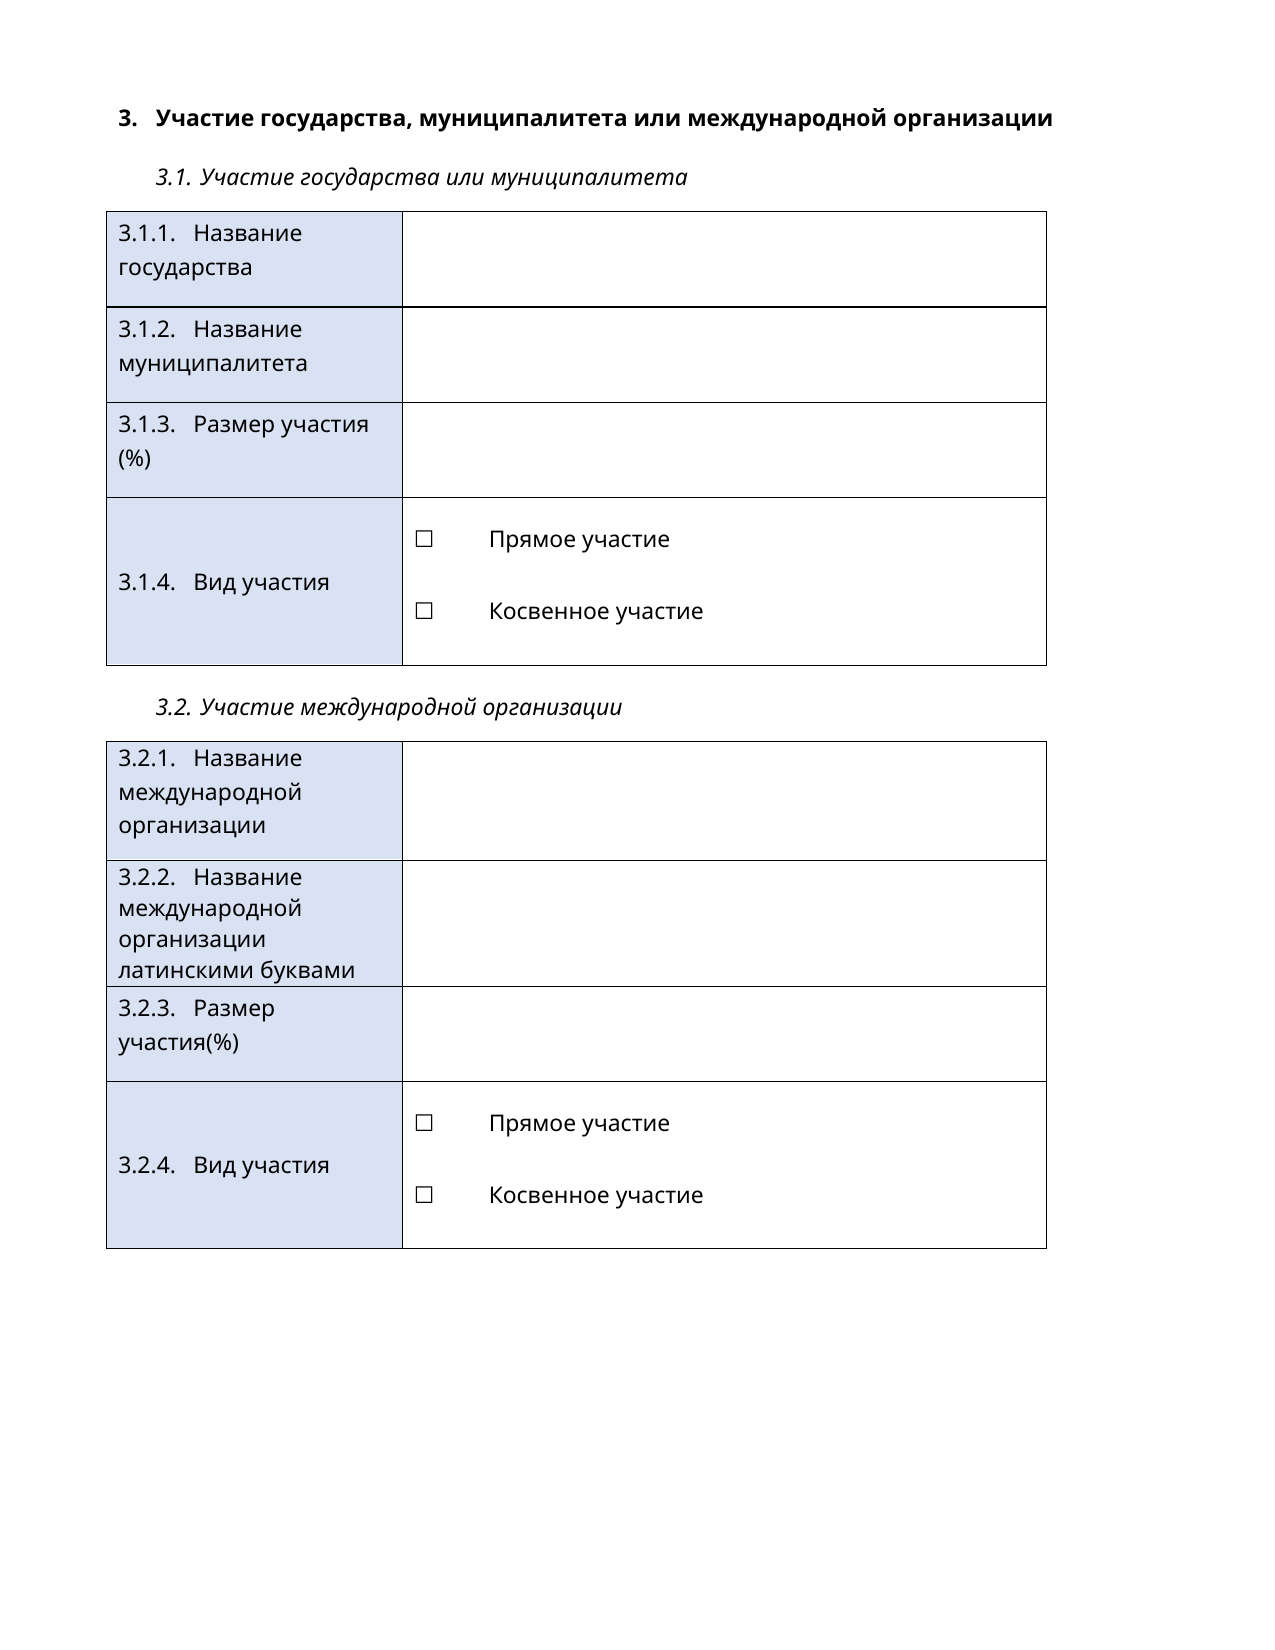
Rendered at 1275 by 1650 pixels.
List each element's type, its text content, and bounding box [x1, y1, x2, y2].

list Участие государства, муниципалитета или международной организации [118, 102, 1211, 133]
list Участие государства или муниципалитета [155, 161, 1211, 192]
table_cell Вид участия [107, 1082, 402, 1248]
table_cell [403, 987, 1046, 1081]
table_cell Название международной организации латинскими буквами [107, 861, 402, 986]
table_cell ☐ Прямое участие ☐ Косвенное участие [403, 498, 1046, 664]
table_header [403, 742, 1046, 859]
table_cell ☐ Прямое участие ☐ Косвенное участие [403, 1082, 1046, 1248]
table_cell Вид участия [107, 498, 402, 664]
table_cell [403, 403, 1046, 497]
table_header [403, 212, 1046, 306]
table_cell Размер участия(%) [107, 987, 402, 1081]
table_cell [403, 308, 1046, 402]
table_cell Размер участия (%) [107, 403, 402, 497]
table_cell Название муниципалитета [107, 308, 402, 402]
table_header Название государства [107, 212, 402, 306]
list Участие международной организации [155, 691, 1211, 722]
table_cell [403, 861, 1046, 986]
table_header Название международной организации [107, 742, 402, 859]
